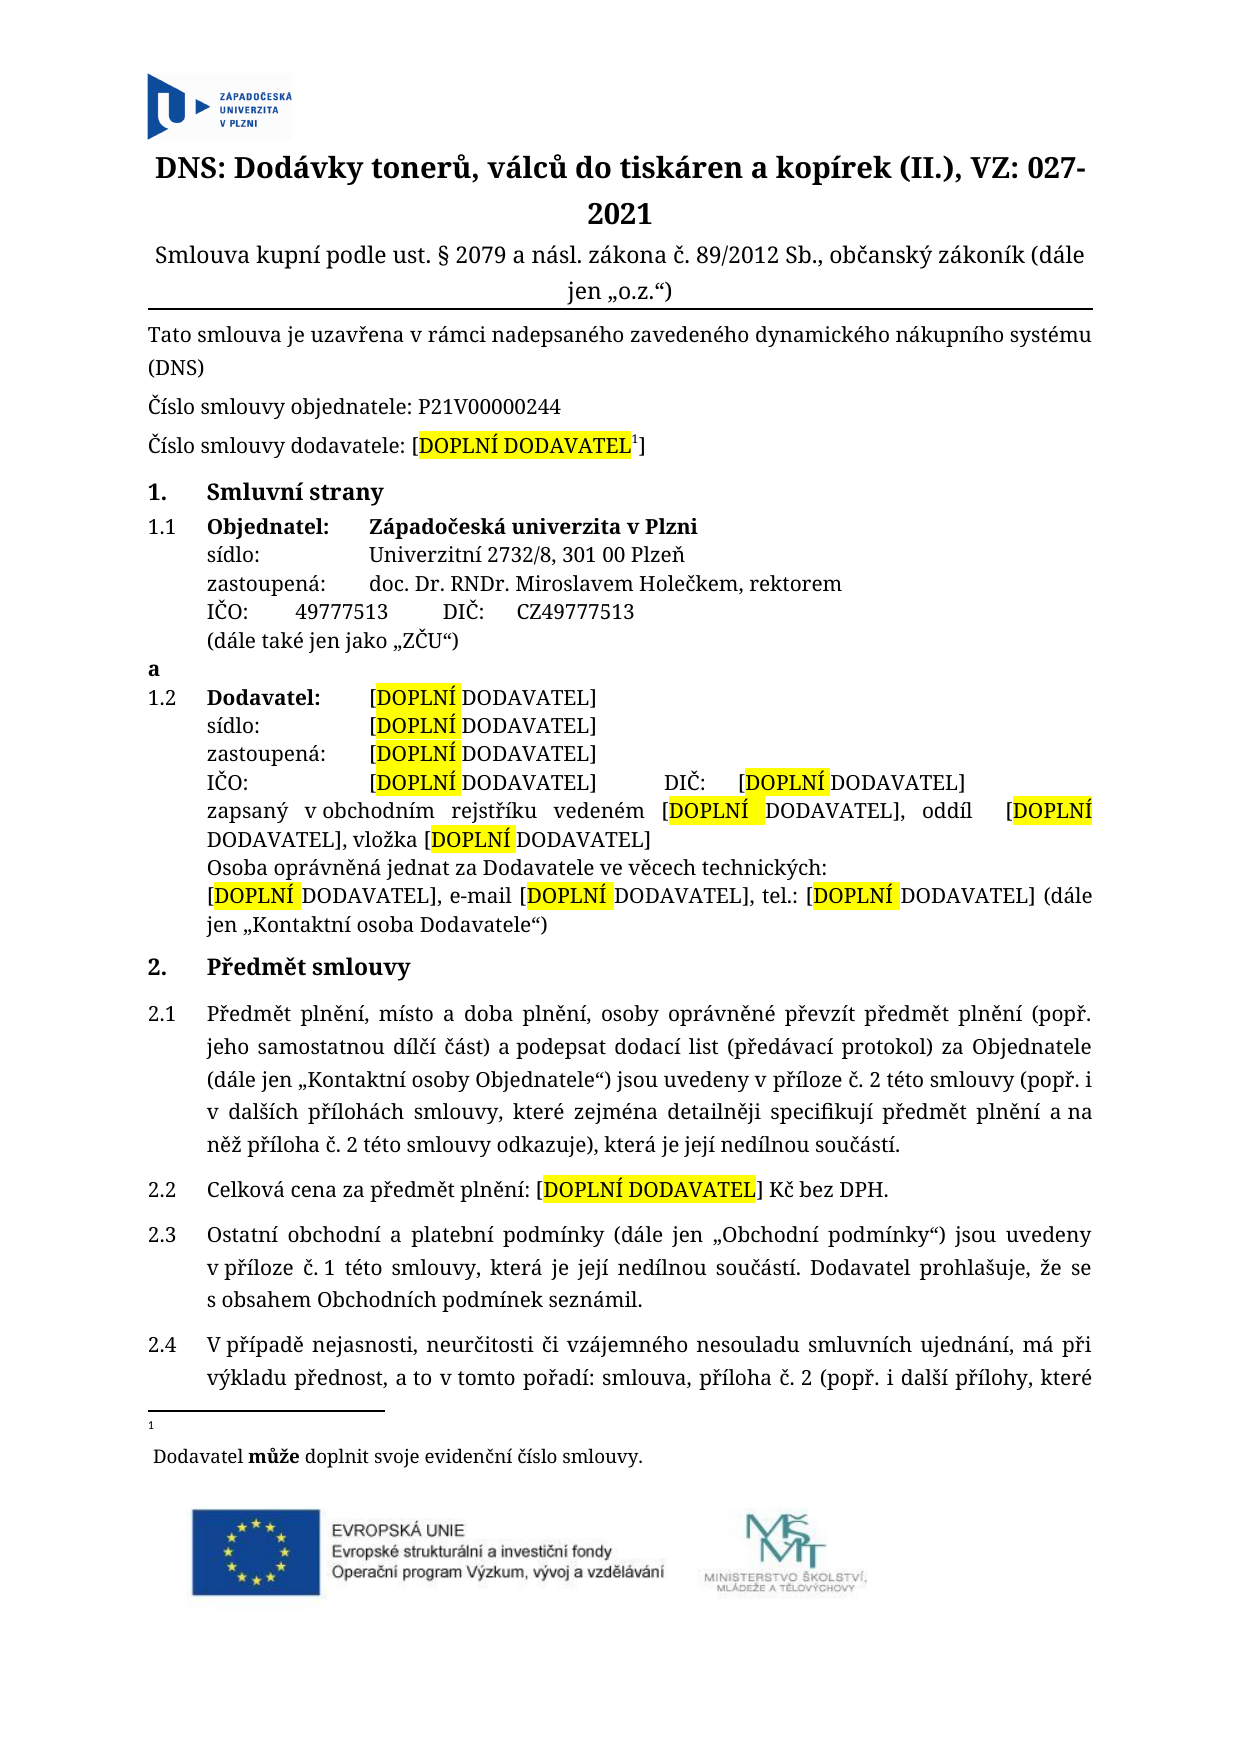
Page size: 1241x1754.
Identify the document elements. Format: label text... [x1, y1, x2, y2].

text (dále také jen jako „ZČU“) [207, 626, 1093, 654]
text IČO: [DOPLNÍ DODAVATEL] DIČ: [DOPLNÍ DODAVATEL] [207, 768, 376, 796]
text IČO: [DOPLNÍ DODAVATEL] DIČ: [DOPLNÍ DODAVATEL] [461, 768, 745, 796]
text [DOPLNÍ DODAVATEL], e-mail [DOPLNÍ DODAVATEL], tel.: [DOPLNÍ DODAVATEL] (dále jen „Kontaktní osoba Dodavatele“) [207, 882, 1093, 938]
picture [147, 73, 292, 140]
text sídlo: [DOPLNÍ DODAVATEL] [461, 711, 1093, 739]
text sídlo: [DOPLNÍ DODAVATEL] [207, 711, 376, 739]
list Ostatní obchodní a platební podmínky (dále jen „Obchodní podmínky“) jsou uvedeny v příloze č. 1 této smlouvy, která je její nedílnou součástí. Dodavatel prohlašuje, že se s obsahem Obchodních podmínek seznámil. [148, 1220, 1093, 1314]
text zastoupená: doc. Dr. RNDr. Miroslavem Holečkem, rektorem [207, 569, 1093, 597]
text Číslo smlouvy dodavatele: [DOPLNÍ DODAVATEL] [148, 431, 419, 459]
list Celková cena za předmět plnění: [DOPLNÍ DODAVATEL] Kč bez DPH. [756, 1175, 1093, 1203]
text Číslo smlouvy dodavatele: [DOPLNÍ DODAVATEL] [631, 431, 1093, 459]
list Dodavatel: [DOPLNÍ DODAVATEL] [148, 683, 376, 711]
list Smluvní strany [148, 476, 1093, 507]
text Osoba oprávněná jednat za Dodavatele ve věcech technických: [207, 853, 1093, 882]
text Číslo smlouvy objednatele: P21V00000244 [148, 392, 1093, 421]
text Tato smlouva je uzavřena v rámci nadepsaného zavedeného dynamického nákupního systému (DNS) [148, 321, 1093, 382]
list Dodavatel: [DOPLNÍ DODAVATEL] [461, 683, 1093, 711]
text sídlo: Univerzitní 2732/8, 301 00 Plzeň [207, 540, 1093, 569]
list Objednatel: Západočeská univerzita v Plzni [148, 512, 1093, 540]
list Předmět smlouvy [148, 951, 1093, 982]
picture [147, 1468, 904, 1638]
text IČO: 49777513 DIČ: CZ49777513 [207, 597, 1093, 626]
text DNS: Dodávky tonerů, válců do tiskáren a kopírek (II.), VZ: 027-2021 [148, 148, 1093, 233]
text zapsaný v obchodním rejstříku vedeném [DOPLNÍ DODAVATEL], oddíl [DOPLNÍ DODAVATEL], vložka [DOPLNÍ DODAVATEL] [207, 796, 1093, 853]
list Celková cena za předmět plnění: [DOPLNÍ DODAVATEL] Kč bez DPH. [148, 1175, 543, 1203]
list Předmět plnění, místo a doba plnění, osoby oprávněné převzít předmět plnění (popř. jeho samostatnou dílčí část) a podepsat dodací list (předávací protokol) za Objednatele (dále jen „Kontaktní osoby Objednatele“) jsou uvedeny v příloze č. 2 této smlouvy (popř. i v dalších přílohách smlouvy, které zejména detailněji specifikují předmět plnění a na něž příloha č. 2 této smlouvy odkazuje), která je její nedílnou součástí. [148, 999, 1093, 1158]
text IČO: [DOPLNÍ DODAVATEL] DIČ: [DOPLNÍ DODAVATEL] [830, 768, 1093, 796]
text Smlouva kupní podle ust. § 2079 a násl. zákona č. 89/2012 Sb., občanský zákoník (dále jen „o.z.“) [148, 239, 1093, 308]
text a [148, 654, 1093, 683]
text zastoupená: [DOPLNÍ DODAVATEL] [207, 739, 1093, 768]
